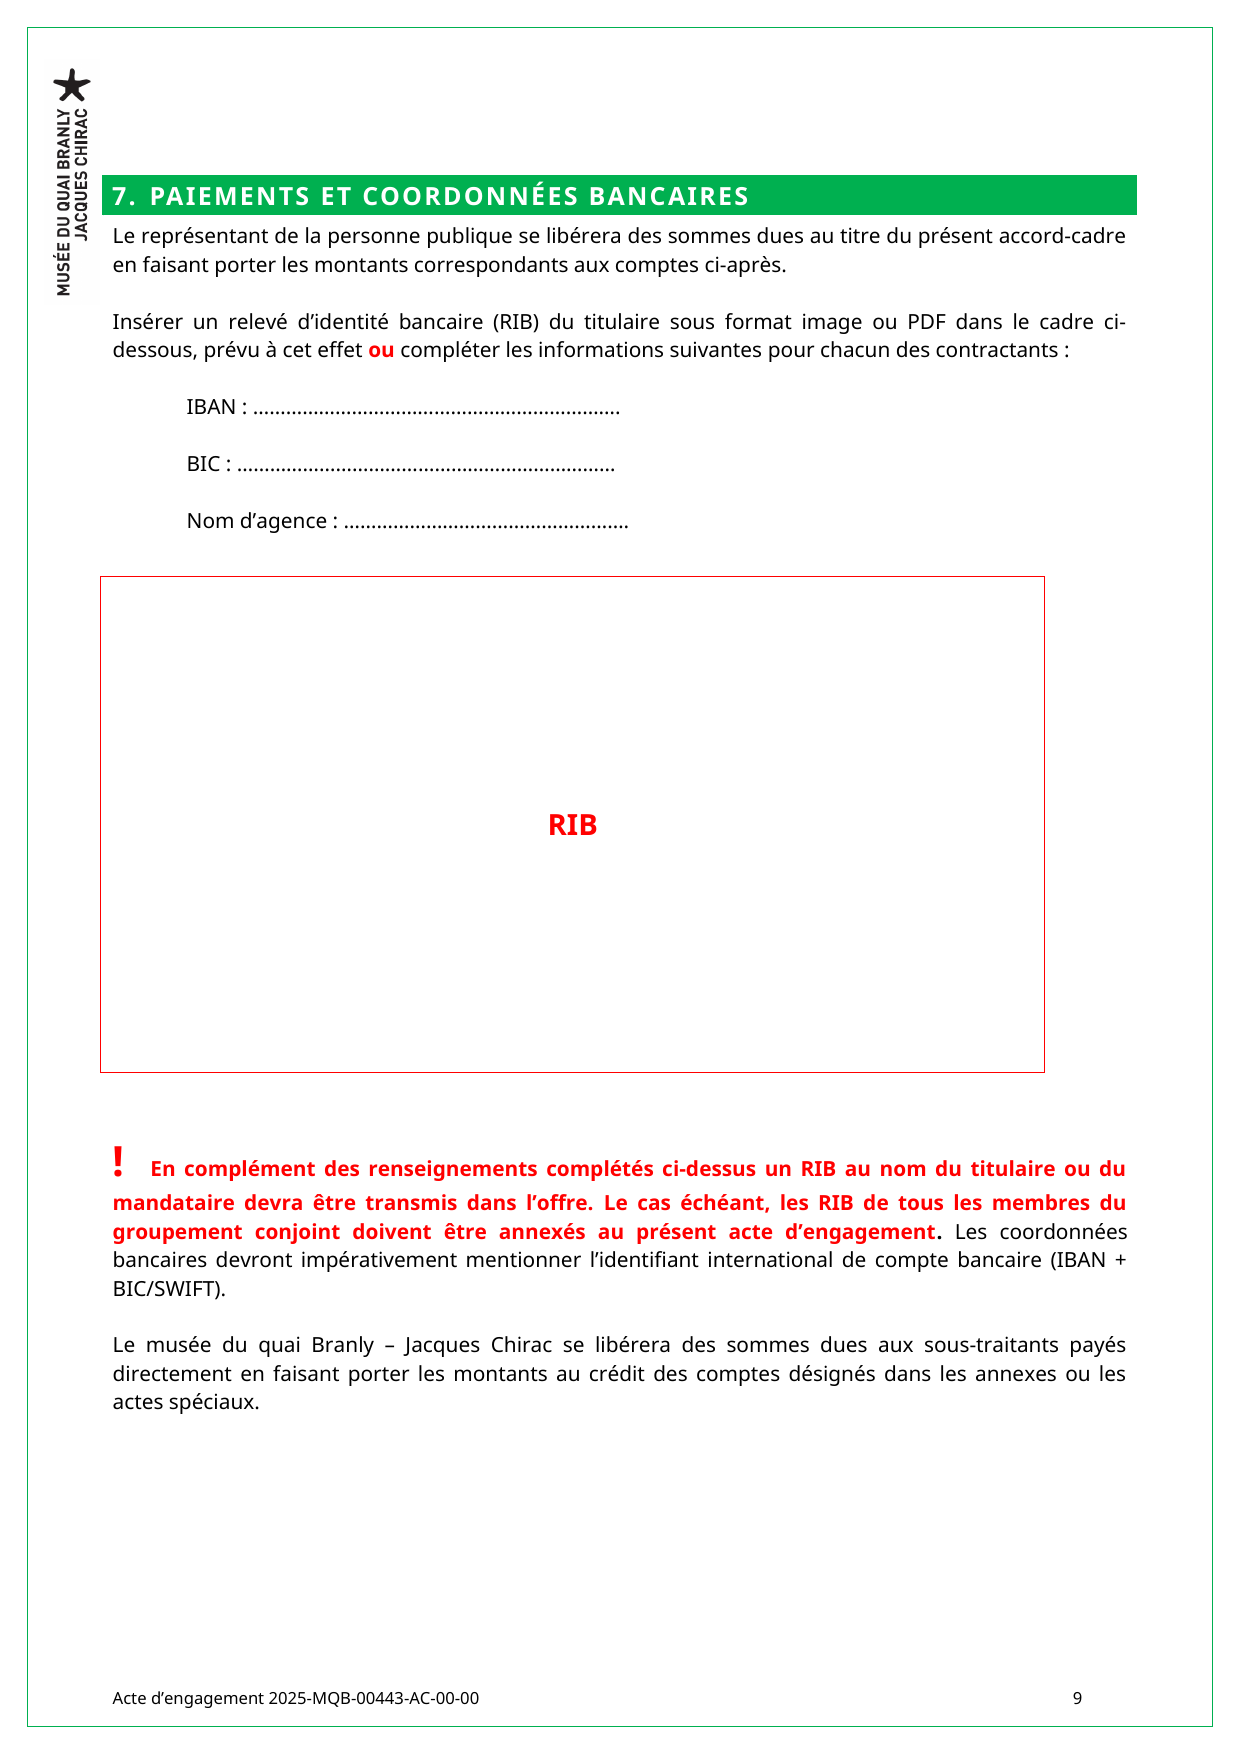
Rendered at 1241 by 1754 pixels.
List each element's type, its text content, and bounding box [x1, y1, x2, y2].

text Insérer un relevé d’identité bancaire (RIB) du titulaire sous format image ou PDF dans le cadre ci-dessous, prévu à cet effet ou compléter les informations suivantes pour chacun des contractants : [112, 307, 1128, 364]
text Nom d’agence : ……………………………………………. [186, 506, 1128, 534]
text Le musée du quai Branly – Jacques Chirac se libérera des sommes dues aux sous-traitants payés directement en faisant porter les montants au crédit des comptes désignés dans les annexes ou les actes spéciaux. [112, 1331, 1128, 1416]
title Paiements et coordonnées bancaires [104, 176, 1136, 214]
text Le représentant de la personne publique se libérera des sommes dues au titre du présent accord-cadre en faisant porter les montants correspondants aux comptes ci-après. [112, 222, 1128, 278]
text BIC : …………………………………………………………… [186, 449, 1128, 477]
table_header RIB [101, 577, 1044, 1072]
text IBAN : …………………………………………………………. [186, 392, 1128, 421]
text ! En complément des renseignements complétés ci-dessus un RIB au nom du titulaire ou du mandataire devra être transmis dans l’offre. Le cas échéant, les RIB de tous les membres du groupement conjoint doivent être annexés au présent acte d’engagement. Les coordonnées bancaires devront impérativement mentionner l’identifiant international de compte bancaire (IBAN + BIC/SWIFT). [112, 1132, 1128, 1302]
